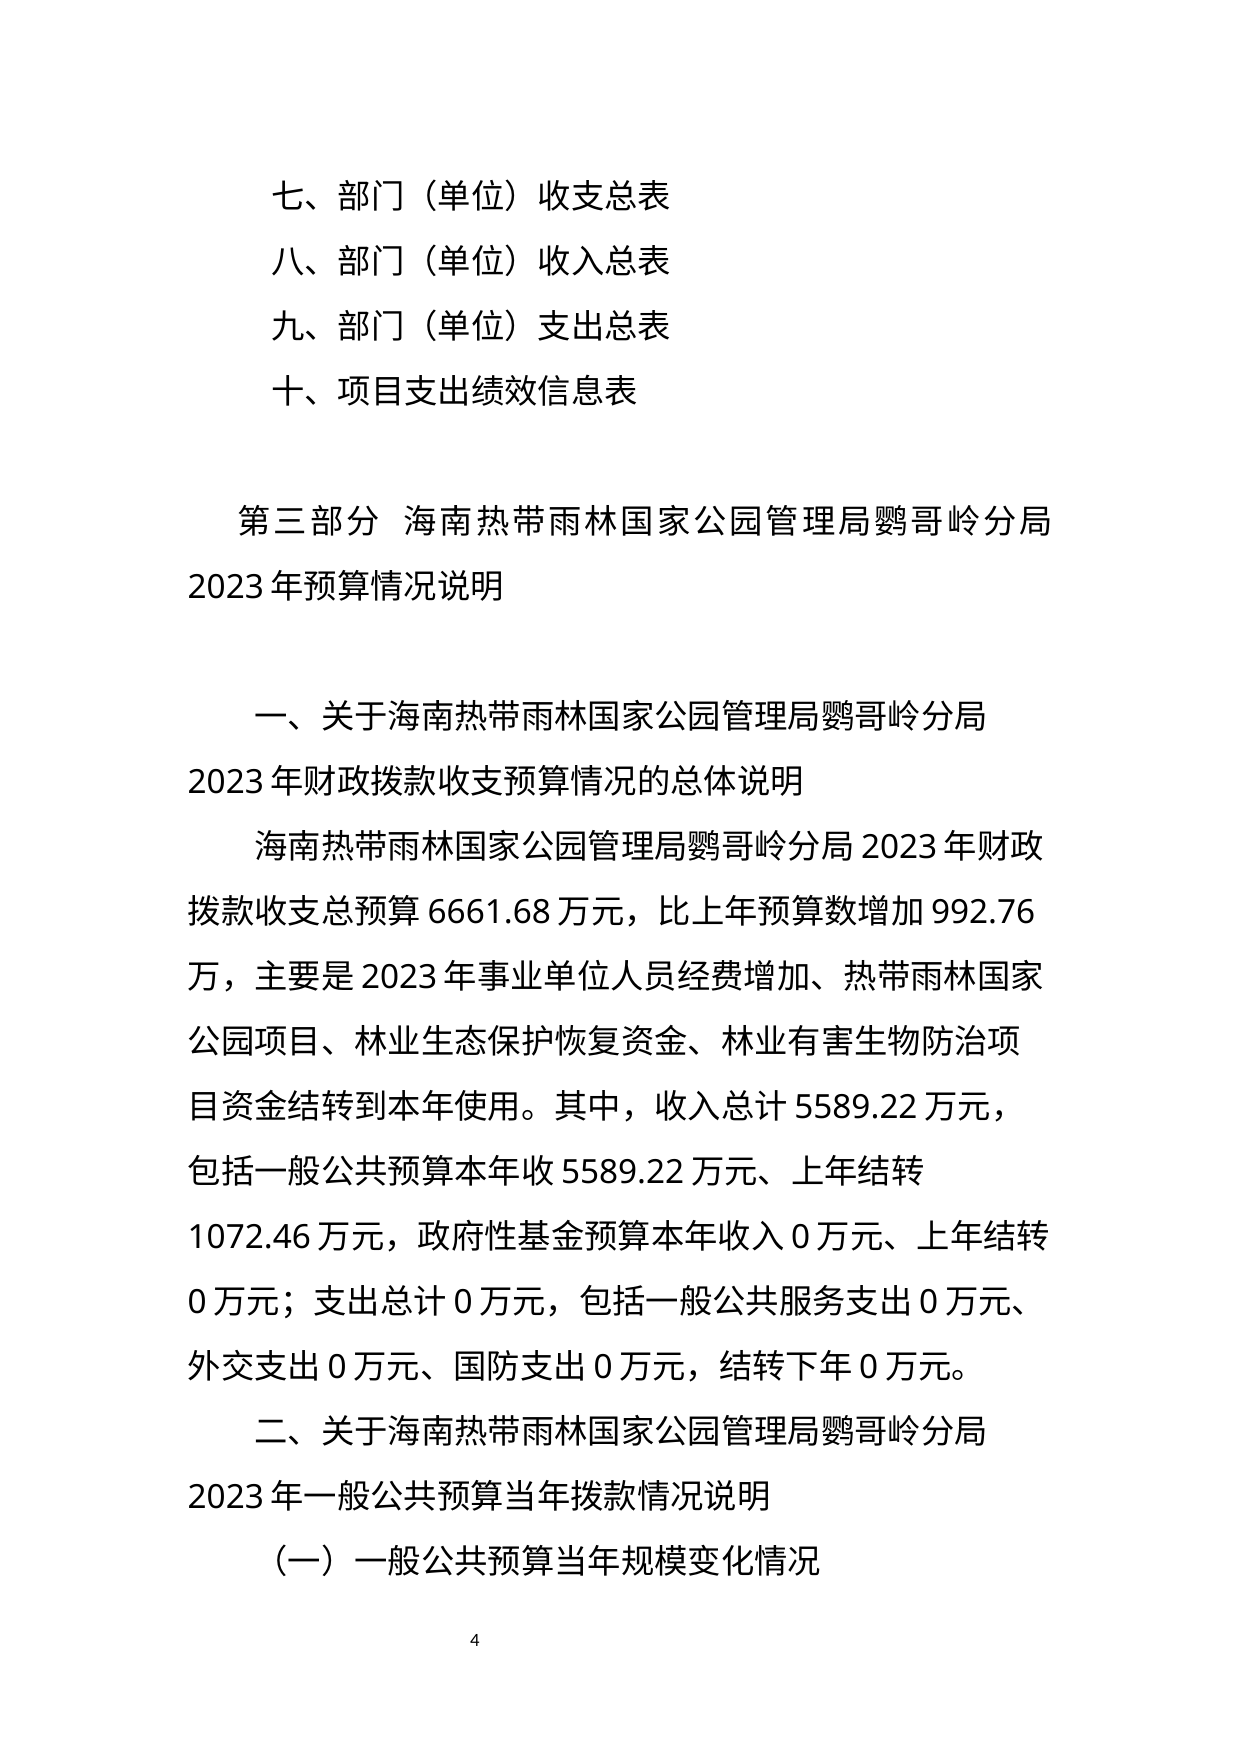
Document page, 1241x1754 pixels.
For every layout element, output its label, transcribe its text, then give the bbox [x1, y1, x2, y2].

list 项目支出绩效信息表 [271, 357, 1053, 422]
text 二、关于海南热带雨林国家公园管理局鹦哥岭分局2023年一般公共预算当年拨款情况说明 [187, 1397, 1053, 1527]
text 海南热带雨林国家公园管理局鹦哥岭分局2023年财政拨款收支总预算6661.68万元，比上年预算数增加992.76万，主要是2023年事业单位人员经费增加、热带雨林国家公园项目、林业生态保护恢复资金、林业有害生物防治项目资金结转到本年使用。其中，收入总计5589.22万元，包括一般公共预算本年收5589.22万元、上年结转1072.46万元，政府性基金预算本年收入0万元、上年结转0万元；支出总计0万元，包括一般公共服务支出0万元、外交支出0万元、国防支出0万元，结转下年0万元。 [187, 812, 1053, 1397]
text （一）一般公共预算当年规模变化情况 [187, 1527, 1053, 1592]
text 第三部分 海南热带雨林国家公园管理局鹦哥岭分局2023年预算情况说明 [187, 487, 1053, 617]
list 部门（单位）收支总表 [271, 162, 1053, 227]
list 部门（单位）收入总表 [271, 227, 1053, 292]
list 部门（单位）支出总表 [271, 292, 1053, 357]
text 一、关于海南热带雨林国家公园管理局鹦哥岭分局2023年财政拨款收支预算情况的总体说明 [187, 682, 1053, 812]
